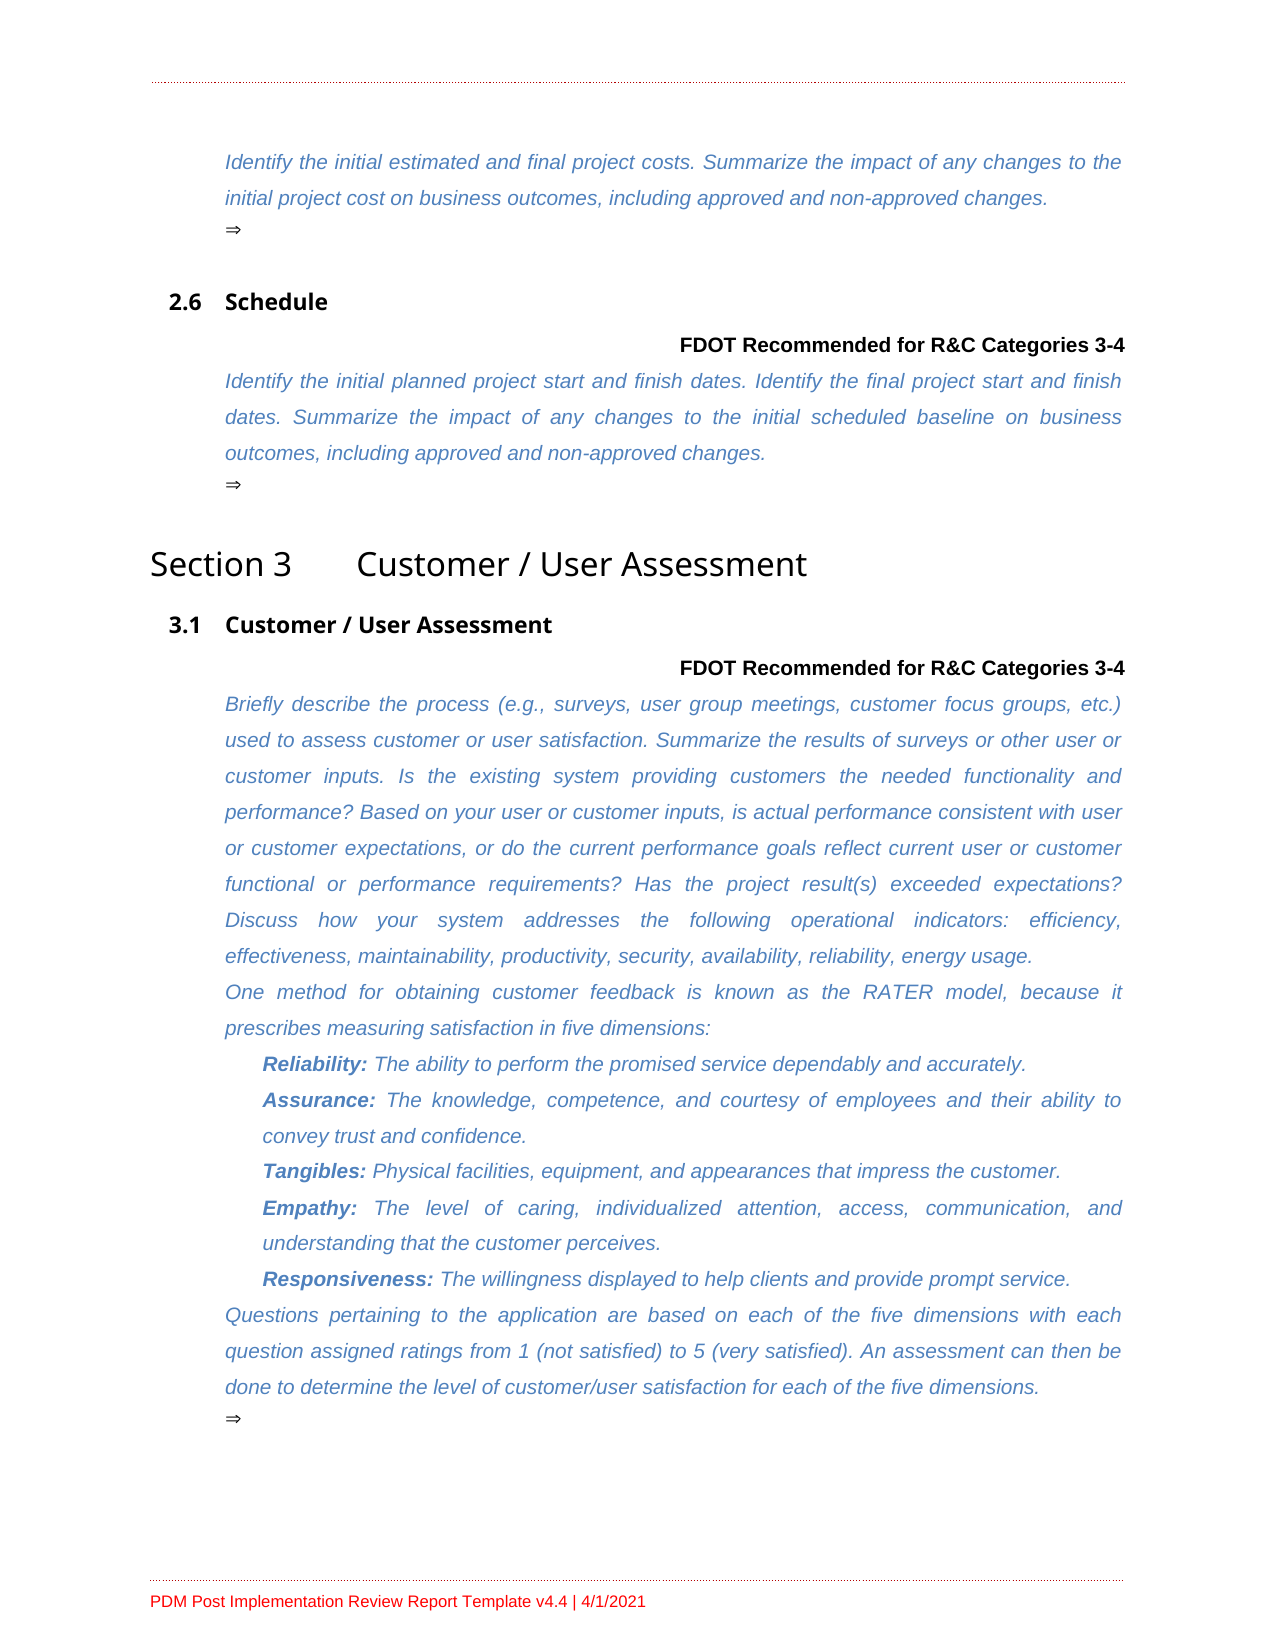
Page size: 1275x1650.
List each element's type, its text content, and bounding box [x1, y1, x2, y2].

text Tangibles: Physical facilities, equipment, and appearances that impress the customer. [262, 1159, 1125, 1183]
text Þ [225, 1411, 1125, 1430]
text Briefly describe the process (e.g., surveys, user group meetings, customer focus groups, etc.) used to assess customer or user satisfaction. Summarize the results of surveys or other user or customer inputs. Is the existing system providing customers the needed functionality and performance? Based on your user or customer inputs, is actual performance consistent with user or customer expectations, or do the current performance goals reflect current user or customer functional or performance requirements? Has the project result(s) exceeded expectations? Discuss how your system addresses the following operational indicators: efficiency, effectiveness, maintainability, productivity, security, availability, reliability, energy usage. [225, 692, 1125, 968]
text Assurance: The knowledge, competence, and courtesy of employees and their ability to convey trust and confidence. [262, 1087, 1125, 1147]
text Identify the initial estimated and final project costs. Summarize the impact of any changes to the initial project cost on business outcomes, including approved and non-approved changes. [225, 150, 1125, 210]
subtitle 2.6 Schedule [150, 286, 1125, 317]
subtitle 3.1 Customer / User Assessment [150, 609, 1125, 641]
text Þ [225, 477, 1125, 496]
text One method for obtaining customer feedback is known as the RATER model, because it prescribes measuring satisfaction in five dimensions: [225, 980, 1125, 1039]
text Responsiveness: The willingness displayed to help clients and provide prompt service. [262, 1267, 1125, 1291]
text Þ [225, 222, 1125, 241]
text FDOT Recommended for R&C Categories 3-4 [225, 333, 1125, 357]
text Empathy: The level of caring, individualized attention, access, communication, and understanding that the customer perceives. [262, 1195, 1125, 1255]
text Identify the initial planned project start and finish dates. Identify the final project start and finish dates. Summarize the impact of any changes to the initial scheduled baseline on business outcomes, including approved and non-approved changes. [225, 369, 1125, 465]
subtitle Section 3 Customer / User Assessment [150, 541, 1125, 587]
text FDOT Recommended for R&C Categories 3-4 [225, 656, 1125, 680]
text Questions pertaining to the application are based on each of the five dimensions with each question assigned ratings from 1 (not satisfied) to 5 (very satisfied). An assessment can then be done to determine the level of customer/user satisfaction for each of the five dimensions. [225, 1303, 1125, 1399]
text Reliability: The ability to perform the promised service dependably and accurately. [225, 1052, 1125, 1076]
